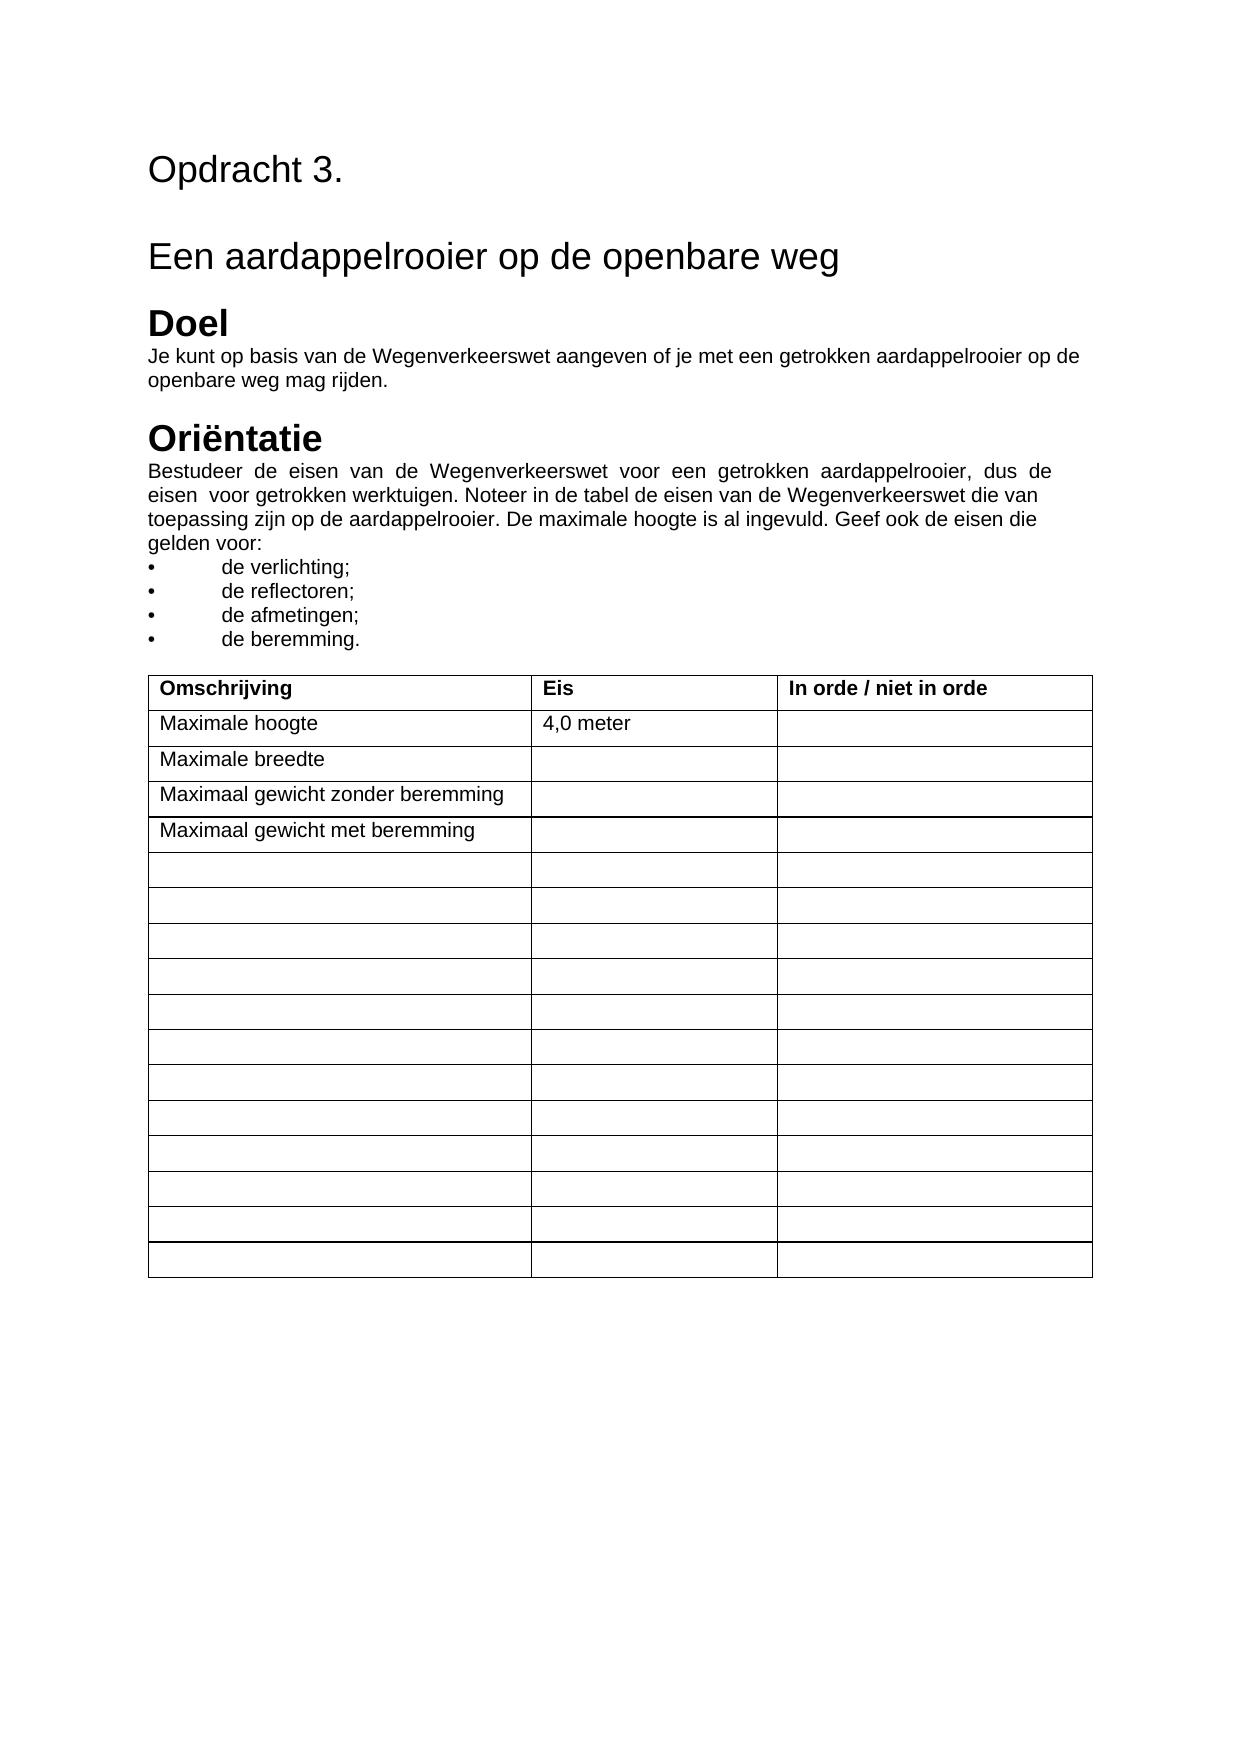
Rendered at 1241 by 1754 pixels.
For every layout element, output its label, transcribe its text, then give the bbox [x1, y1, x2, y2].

table_cell [778, 711, 1092, 746]
table_cell [532, 1243, 777, 1277]
text • de beremming. [148, 627, 1093, 651]
table_cell [149, 1243, 531, 1277]
table_cell [778, 888, 1092, 923]
table_cell [532, 747, 777, 781]
table_cell [778, 853, 1092, 887]
table_cell [778, 1207, 1092, 1241]
text Doel [148, 301, 1093, 344]
table_cell [778, 747, 1092, 781]
table_cell [532, 1030, 777, 1064]
table_cell [532, 1101, 777, 1135]
table_cell [778, 1030, 1092, 1064]
table_cell [149, 1207, 531, 1241]
table_cell [149, 995, 531, 1029]
table_cell Maximale hoogte [149, 711, 531, 746]
text Opdracht 3. [148, 148, 1093, 191]
text Je kunt op basis van de Wegenverkeerswet aangeven of je met een getrokken aardappelrooier op de openbare weg mag rijden. [148, 344, 1093, 392]
table_cell [149, 959, 531, 993]
table_cell [149, 1136, 531, 1171]
table_cell [778, 995, 1092, 1029]
table_cell Maximaal gewicht met beremming [149, 818, 531, 852]
table_cell [778, 1243, 1092, 1277]
text • de verlichting; [148, 555, 1093, 579]
table_cell [532, 1065, 777, 1100]
table_cell [778, 782, 1092, 816]
table_cell [149, 888, 531, 923]
table_cell [149, 853, 531, 887]
table_cell [532, 924, 777, 958]
table_header In orde / niet in orde [778, 676, 1092, 710]
table_cell [778, 924, 1092, 958]
table_cell [149, 1030, 531, 1064]
table_cell Maximaal gewicht zonder beremming [149, 782, 531, 816]
table_cell Maximale breedte [149, 747, 531, 781]
table_cell [778, 959, 1092, 993]
table_cell [778, 818, 1092, 852]
table_cell [532, 782, 777, 816]
table_cell [149, 1065, 531, 1100]
table_cell [778, 1065, 1092, 1100]
table_cell [532, 1207, 777, 1241]
text • de afmetingen; [148, 603, 1093, 627]
text Een aardappelrooier op de openbare weg [148, 234, 1093, 277]
table_cell [149, 1101, 531, 1135]
table_header Omschrijving [149, 676, 531, 710]
table_cell [149, 1172, 531, 1206]
table_cell 4,0 meter [532, 711, 777, 746]
table_cell [532, 853, 777, 887]
table_cell [532, 959, 777, 993]
table_cell [778, 1136, 1092, 1171]
text • de reflectoren; [148, 579, 1093, 603]
table_cell [532, 888, 777, 923]
table_cell [149, 924, 531, 958]
table_cell [778, 1172, 1092, 1206]
text Bestudeer de eisen van de Wegenverkeerswet voor een getrokken aardappelrooier, dus de eisen voor getrokken werktuigen. Noteer in de tabel de eisen van de Wegenverkeerswet die van toepassing zijn op de aardappelrooier. De maximale hoogte is al ingevuld. Geef ook de eisen die gelden voor: [148, 459, 1093, 555]
table_header Eis [532, 676, 777, 710]
table_cell [532, 818, 777, 852]
table_cell [778, 1101, 1092, 1135]
text Oriëntatie [148, 416, 1093, 459]
table_cell [532, 1172, 777, 1206]
table_cell [532, 1136, 777, 1171]
table_cell [532, 995, 777, 1029]
